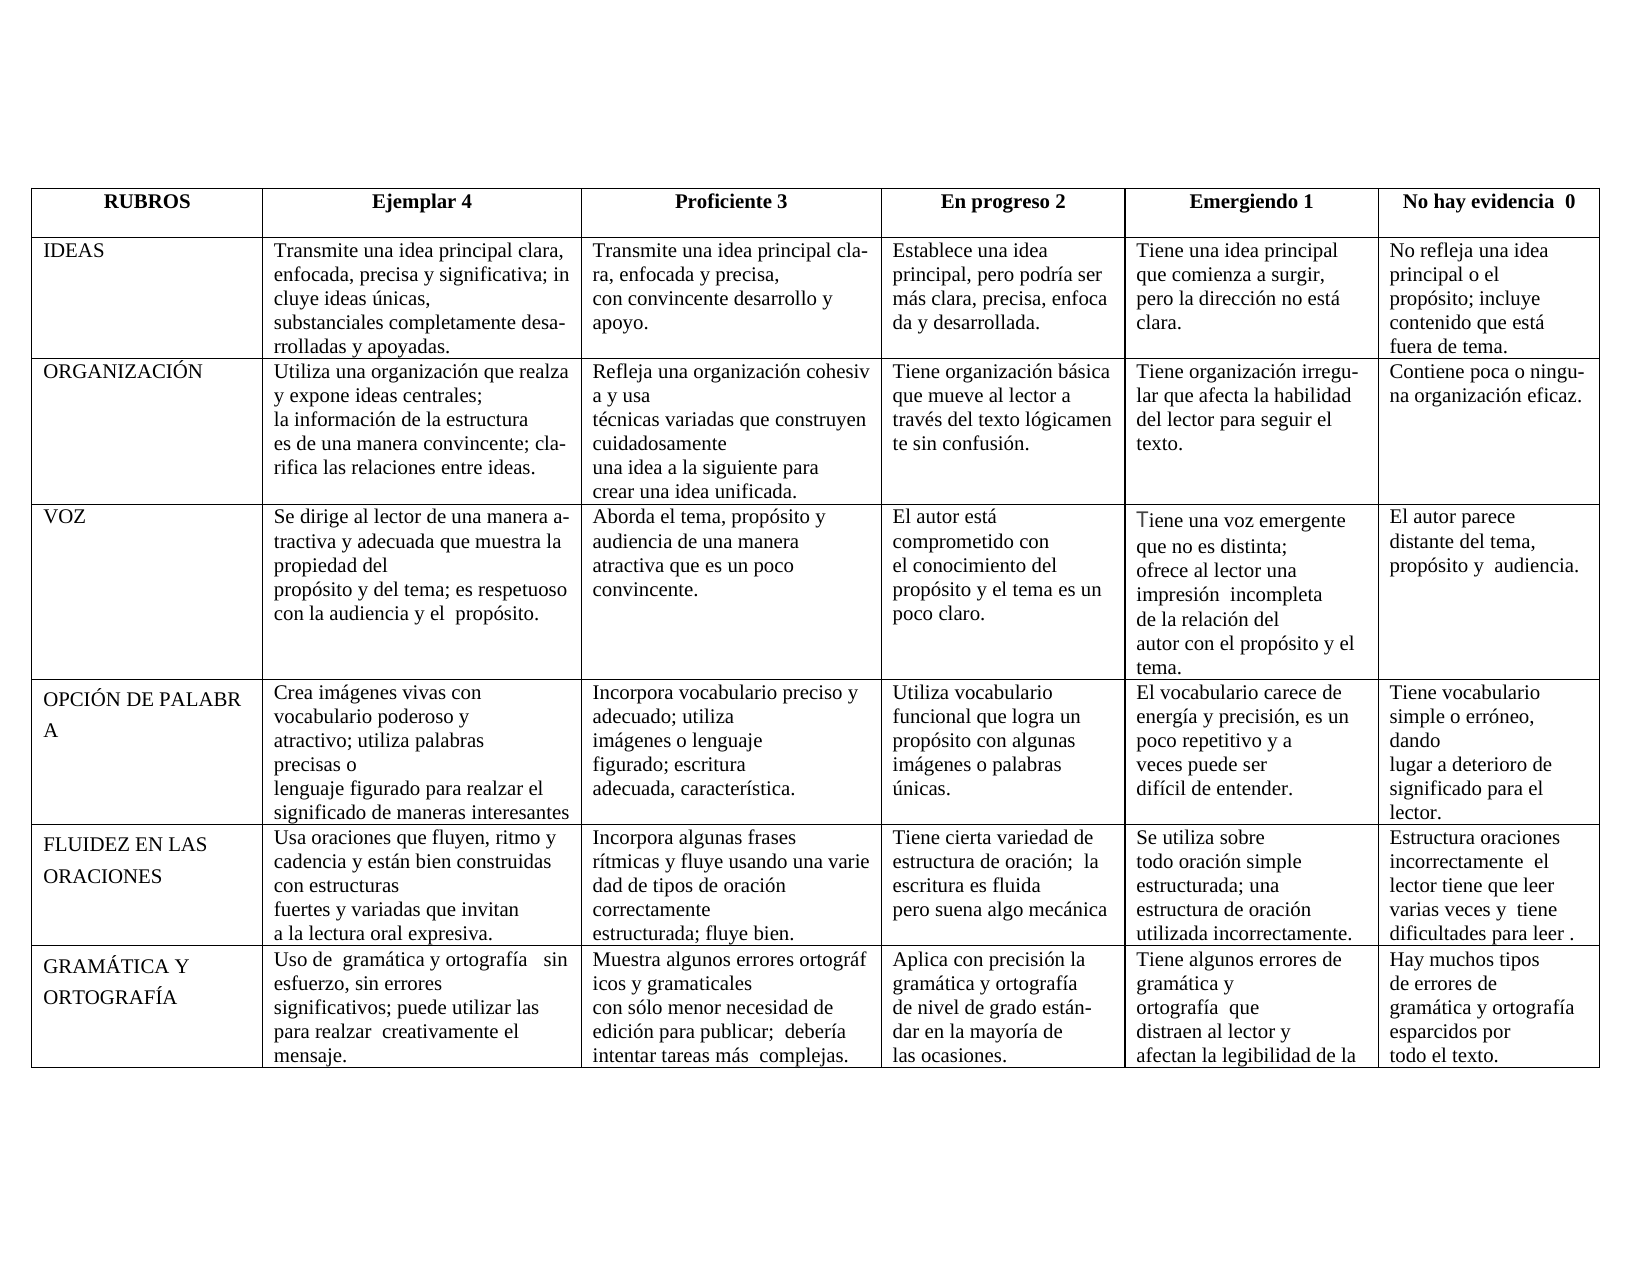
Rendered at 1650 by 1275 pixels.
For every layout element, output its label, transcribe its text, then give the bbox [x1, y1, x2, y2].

table_cell Refleja una organización cohesiva y usa técnicas variadas que construyen cuidadosamente una idea a la siguiente para crear una idea unificada. [582, 359, 881, 503]
table_cell FLUIDEZ EN LAS ORACIONES [32, 825, 262, 945]
table_cell Utiliza vocabulario funcional que logra un propósito con algunas imágenes o palabras únicas. [882, 680, 1124, 824]
table_cell Crea imágenes vivas con vocabulario poderoso y atractivo; utiliza palabras precisas o lenguaje figurado para realzar el significado de maneras interesantes [263, 680, 581, 824]
table_cell Tiene organización básica que mueve al lector a través del texto lógicamente sin confusión. [882, 359, 1124, 503]
table_header En progreso 2 [882, 189, 1124, 237]
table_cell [882, 946, 1124, 1067]
table_cell Establece una idea principal, pero podría ser más clara, precisa, enfocada y desarrollada. [882, 238, 1124, 358]
table_cell Tiene una idea principal que comienza a surgir, pero la dirección no está clara. [1126, 238, 1378, 358]
table_cell Usa oraciones que fluyen, ritmo y cadencia y están bien construidas con estructuras fuertes y variadas que invitan a la lectura oral expresiva. [263, 825, 581, 945]
table_cell Se dirige al lector de una manera a-tractiva y adecuada que muestra la propiedad del propósito y del tema; es respetuoso con la audiencia y el propósito. [263, 505, 581, 679]
table_cell Utiliza una organización que realza y expone ideas centrales; la información de la estructura es de una manera convincente; cla-rifica las relaciones entre ideas. [263, 359, 581, 503]
table_header Proficiente 3 [582, 189, 881, 237]
table_header Emergiendo 1 [1126, 189, 1378, 237]
table_cell Transmite una idea principal clara, enfocada, precisa y significativa; incluye ideas únicas, substanciales completamente desa-rrolladas y apoyadas. [263, 238, 581, 358]
table_cell Incorpora vocabulario preciso y adecuado; utiliza imágenes o lenguaje figurado; escritura adecuada, característica. [582, 680, 881, 824]
table_header Ejemplar 4 [263, 189, 581, 237]
table_cell OPCIÓN DE PALABRA [32, 680, 262, 824]
table_cell No refleja una idea principal o el propósito; incluye contenido que está fuera de tema. [1379, 238, 1599, 358]
table_cell Tiene vocabulario simple o erróneo, dando lugar a deterioro de significado para el lector. [1379, 680, 1599, 824]
table_cell ORGANIZACIÓN [32, 359, 262, 503]
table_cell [1379, 946, 1599, 1067]
table_cell Se utiliza sobre todo oración simple estructurada; una estructura de oración utilizada incorrectamente. [1126, 825, 1378, 945]
table_cell El autor está comprometido con el conocimiento del propósito y el tema es un poco claro. [882, 505, 1124, 679]
table_cell Aborda el tema, propósito y audiencia de una manera atractiva que es un poco convincente. [582, 505, 881, 679]
table_cell Tiene cierta variedad de estructura de oración; la escritura es fluida pero suena algo mecánica [882, 825, 1124, 945]
table_cell Contiene poca o ningu-na organización eficaz. [1379, 359, 1599, 503]
table_cell VOZ [32, 505, 262, 679]
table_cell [582, 946, 881, 1067]
table_cell Tiene una voz emergente que no es distinta; ofrece al lector una impresión incompleta de la relación del autor con el propósito y el tema. [1126, 505, 1378, 679]
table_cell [1126, 946, 1378, 1067]
table_header No hay evidencia 0 [1379, 189, 1599, 237]
table_cell Incorpora algunas frases rítmicas y fluye usando una variedad de tipos de oración correctamente estructurada; fluye bien. [582, 825, 881, 945]
table_cell Transmite una idea principal cla-ra, enfocada y precisa, con convincente desarrollo y apoyo. [582, 238, 881, 358]
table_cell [263, 946, 581, 1067]
table_cell IDEAS [32, 238, 262, 358]
table_cell El autor parece distante del tema, propósito y audiencia. [1379, 505, 1599, 679]
table_cell El vocabulario carece de energía y precisión, es un poco repetitivo y a veces puede ser difícil de entender. [1126, 680, 1378, 824]
table_header RUBROS [32, 189, 262, 237]
table_cell Tiene organización irregu-lar que afecta la habilidad del lector para seguir el texto. [1126, 359, 1378, 503]
table_cell Estructura oraciones incorrectamente el lector tiene que leer varias veces y tiene dificultades para leer . [1379, 825, 1599, 945]
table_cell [32, 946, 262, 1067]
